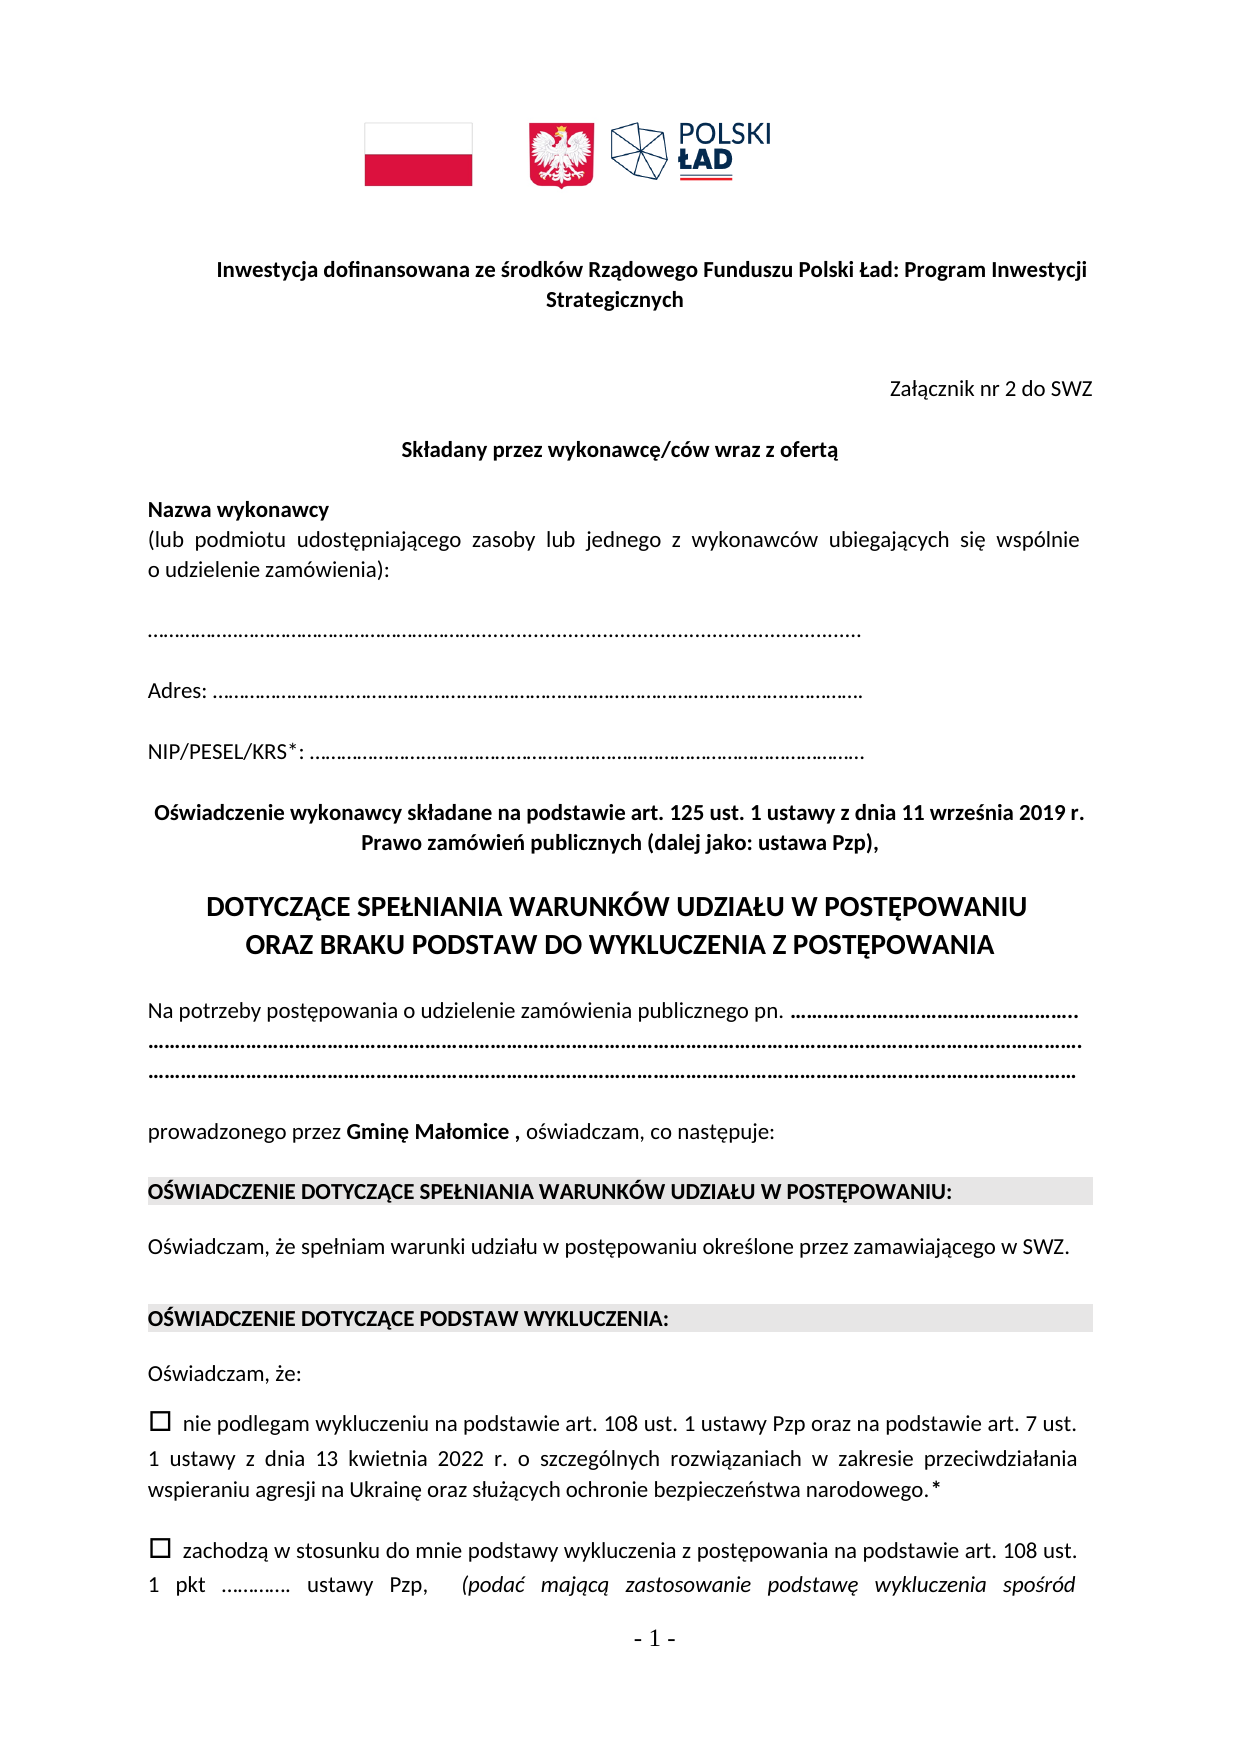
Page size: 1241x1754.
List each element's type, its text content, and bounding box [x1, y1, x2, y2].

text OŚWIADCZENIE DOTYCZĄCE SPEŁNIANIA WARUNKÓW UDZIAŁU W POSTĘPOWANIU: [148, 1177, 1093, 1205]
text Oświadczam, że: [148, 1359, 1093, 1387]
text OŚWIADCZENIE DOTYCZĄCE PODSTAW WYKLUCZENIA: [148, 1304, 1093, 1332]
text Oświadczam, że spełniam warunki udziału w postępowaniu określone przez zamawiającego w SWZ. [148, 1232, 1093, 1260]
text Oświadczenie wykonawcy składane na podstawie art. 125 ust. 1 ustawy z dnia 11 września 2019 r. Prawo zamówień publicznych (dalej jako: ustawa Pzp), [148, 798, 1093, 856]
text Składany przez wykonawcę/ców wraz z ofertą [148, 435, 1093, 463]
text (lub podmiotu udostępniającego zasoby lub jednego z wykonawców ubiegających się wspólnie o udzielenie zamówienia): [148, 525, 1093, 583]
text NIP/PESEL/KRS*: …………………..…………………….………………………………………………… [148, 737, 1093, 765]
text Adres: ……………………..…………………….…………………………………………………..…………. [148, 677, 1093, 705]
picture [322, 73, 811, 227]
text ……………..………………………………………................................................................... [148, 616, 1093, 643]
text ……………………………………………………………………………………………………………………………………………………… [148, 1056, 1093, 1084]
text Na potrzeby postępowania o udzielenie zamówienia publicznego pn. …………………………………………….. [148, 996, 1093, 1024]
text □ nie podlegam wykluczeniu na podstawie art. 108 ust. 1 ustawy Pzp oraz na podstawie art. 7 ust. 1 ustawy z dnia 13 kwietnia 2022 r. o szczególnych rozwiązaniach w zakresie przeciwdziałania wspieraniu agresji na Ukrainę oraz służących ochronie bezpieczeństwa narodowego.* [148, 1391, 1079, 1503]
text Nazwa wykonawcy [148, 495, 1093, 523]
text ………………………………………………………………………………………………………………………………………………………. [148, 1026, 1093, 1054]
text Załącznik nr 2 do SWZ [216, 374, 1093, 402]
text prowadzonego przez Gminę Małomice , oświadczam, co następuje: [148, 1117, 1093, 1145]
text DOTYCZĄCE SPEŁNIANIA WARUNKÓW UDZIAŁU W POSTĘPOWANIU ORAZ BRAKU PODSTAW DO WYKLUCZENIA Z POSTĘPOWANIA [148, 888, 1093, 962]
